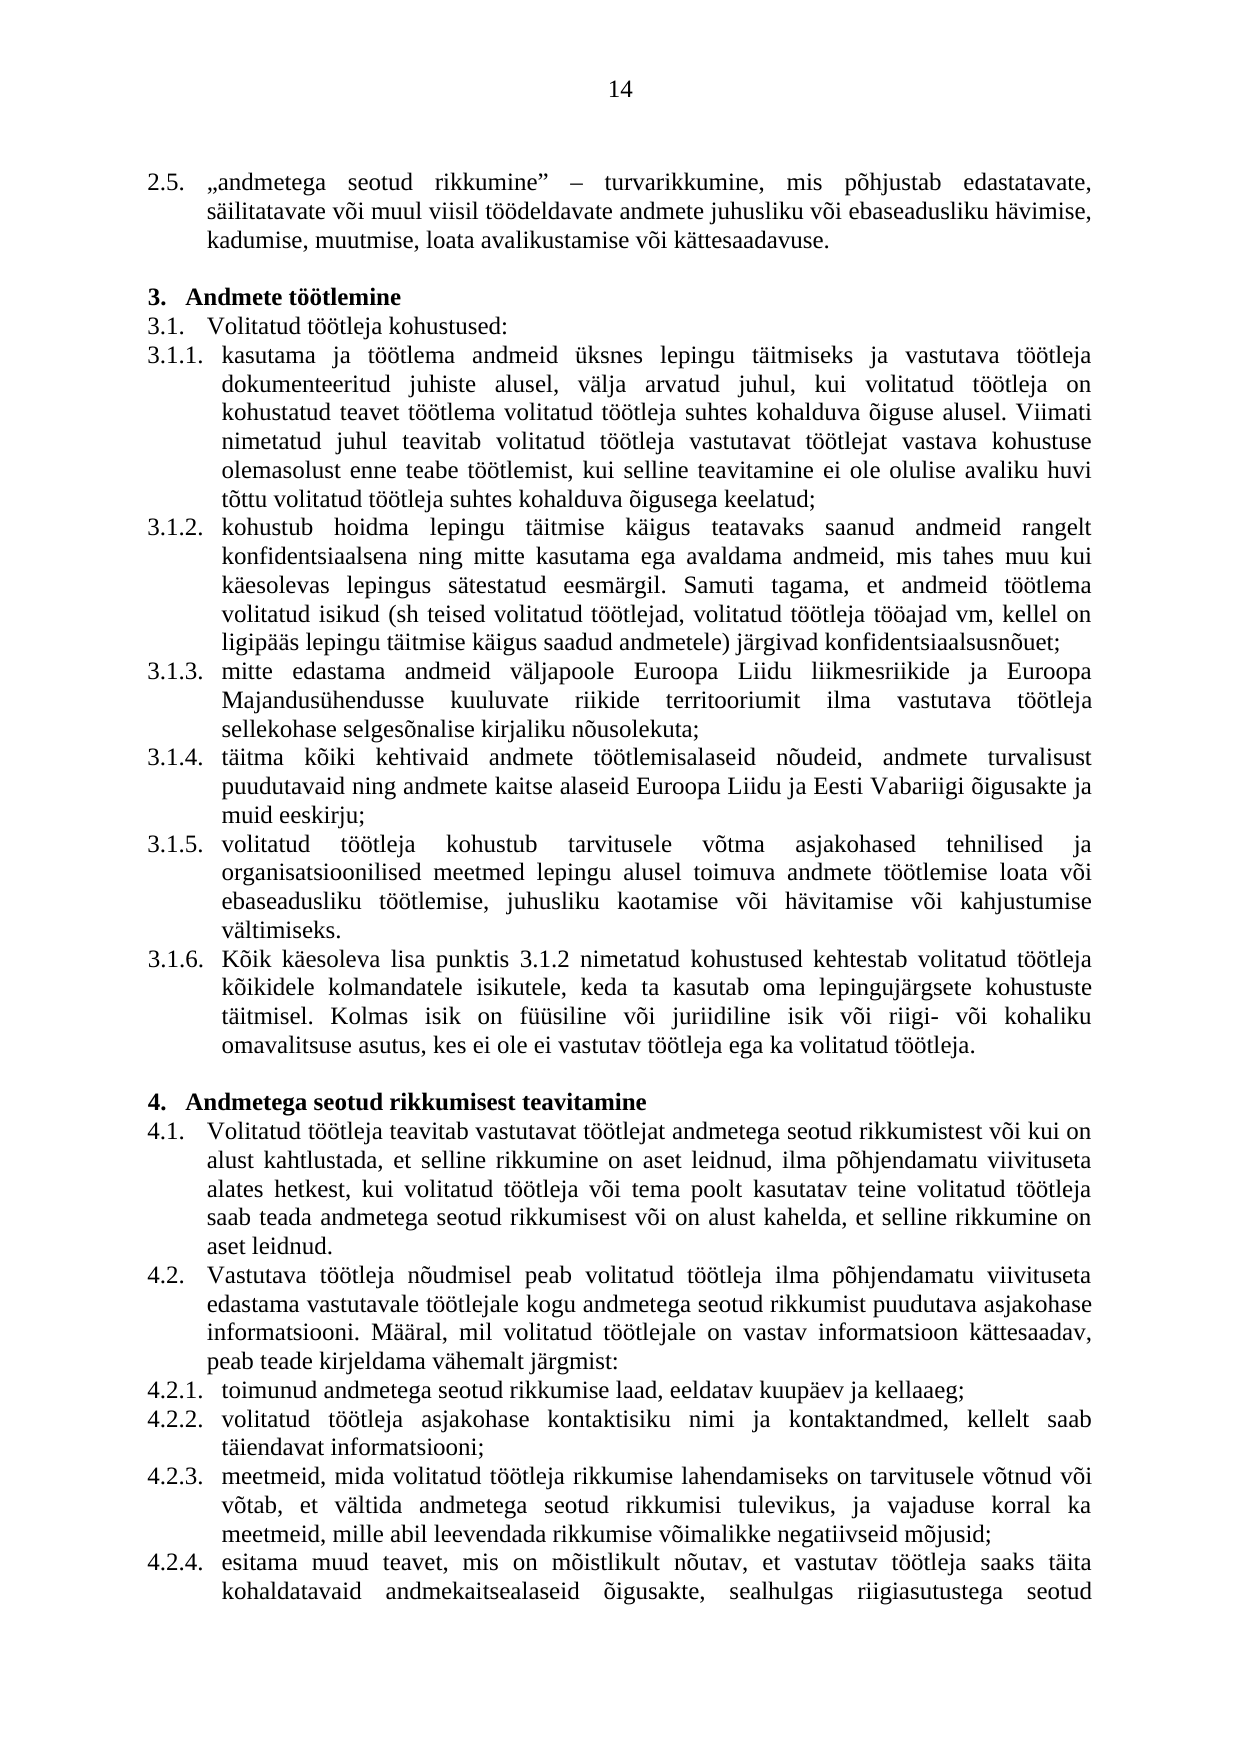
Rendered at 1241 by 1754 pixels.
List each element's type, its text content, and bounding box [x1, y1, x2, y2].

list mitte edastama andmeid väljapoole Euroopa Liidu liikmesriikide ja Euroopa Majandusühendusse kuuluvate riikide territooriumit ilma vastutava töötleja sellekohase selgesõnalise kirjaliku nõusolekuta; [147, 656, 1093, 742]
list kohustub hoidma lepingu täitmise käigus teatavaks saanud andmeid rangelt konfidentsiaalsena ning mitte kasutama ega avaldama andmeid, mis tahes muu kui käesolevas lepingus sätestatud eesmärgil. Samuti tagama, et andmeid töötlema volitatud isikud (sh teised volitatud töötlejad, volitatud töötleja tööajad vm, kellel on ligipääs lepingu täitmise käigus saadud andmetele) järgivad konfidentsiaalsusnõuet; [147, 512, 1093, 656]
list Kõik käesoleva lisa punktis 3.1.2 nimetatud kohustused kehtestab volitatud töötleja kõikidele kolmandatele isikutele, keda ta kasutab oma lepingujärgsete kohustuste täitmisel. Kolmas isik on füüsiline või juriidiline isik või riigi- või kohaliku omavalitsuse asutus, kes ei ole ei vastutav töötleja ega ka volitatud töötleja. [148, 944, 1093, 1059]
list Vastutava töötleja nõudmisel peab volitatud töötleja ilma põhjendamatu viivituseta edastama vastutavale töötlejale kogu andmetega seotud rikkumist puudutava asjakohase informatsiooni. Määral, mil volitatud töötlejale on vastav informatsioon kättesaadav, peab teade kirjeldama vähemalt järgmist: [147, 1260, 1093, 1375]
list Andmetega seotud rikkumisest teavitamine [148, 1087, 1093, 1116]
list Volitatud töötleja kohustused: [147, 311, 1093, 340]
list „andmetega seotud rikkumine” – turvarikkumine, mis põhjustab edastatavate, säilitatavate või muul viisil töödeldavate andmete juhusliku või ebaseadusliku hävimise, kadumise, muutmise, loata avalikustamise või kättesaadavuse. [147, 167, 1093, 254]
list toimunud andmetega seotud rikkumise laad, eeldatav kuupäev ja kellaaeg; [147, 1375, 1093, 1404]
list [147, 1547, 1093, 1605]
list täitma kõiki kehtivaid andmete töötlemisalaseid nõudeid, andmete turvalisust puudutavaid ning andmete kaitse alaseid Euroopa Liidu ja Eesti Vabariigi õigusakte ja muid eeskirju; [147, 742, 1093, 829]
list Andmete töötlemine [148, 282, 1093, 311]
list kasutama ja töötlema andmeid üksnes lepingu täitmiseks ja vastutava töötleja dokumenteeritud juhiste alusel, välja arvatud juhul, kui volitatud töötleja on kohustatud teavet töötlema volitatud töötleja suhtes kohalduva õiguse alusel. Viimati nimetatud juhul teavitab volitatud töötleja vastutavat töötlejat vastava kohustuse olemasolust enne teabe töötlemist, kui selline teavitamine ei ole olulise avaliku huvi tõttu volitatud töötleja suhtes kohalduva õigusega keelatud; [147, 340, 1093, 512]
list volitatud töötleja asjakohase kontaktisiku nimi ja kontaktandmed, kellelt saab täiendavat informatsiooni; [147, 1404, 1093, 1461]
list meetmeid, mida volitatud töötleja rikkumise lahendamiseks on tarvitusele võtnud või võtab, et vältida andmetega seotud rikkumisi tulevikus, ja vajaduse korral ka meetmeid, mille abil leevendada rikkumise võimalikke negatiivseid mõjusid; [147, 1461, 1093, 1547]
list Volitatud töötleja teavitab vastutavat töötlejat andmetega seotud rikkumistest või kui on alust kahtlustada, et selline rikkumine on aset leidnud, ilma põhjendamatu viivituseta alates hetkest, kui volitatud töötleja või tema poolt kasutatav teine volitatud töötleja saab teada andmetega seotud rikkumisest või on alust kahelda, et selline rikkumine on aset leidnud. [147, 1116, 1093, 1260]
list volitatud töötleja kohustub tarvitusele võtma asjakohased tehnilised ja organisatsioonilised meetmed lepingu alusel toimuva andmete töötlemise loata või ebaseadusliku töötlemise, juhusliku kaotamise või hävitamise või kahjustumise vältimiseks. [147, 829, 1093, 944]
